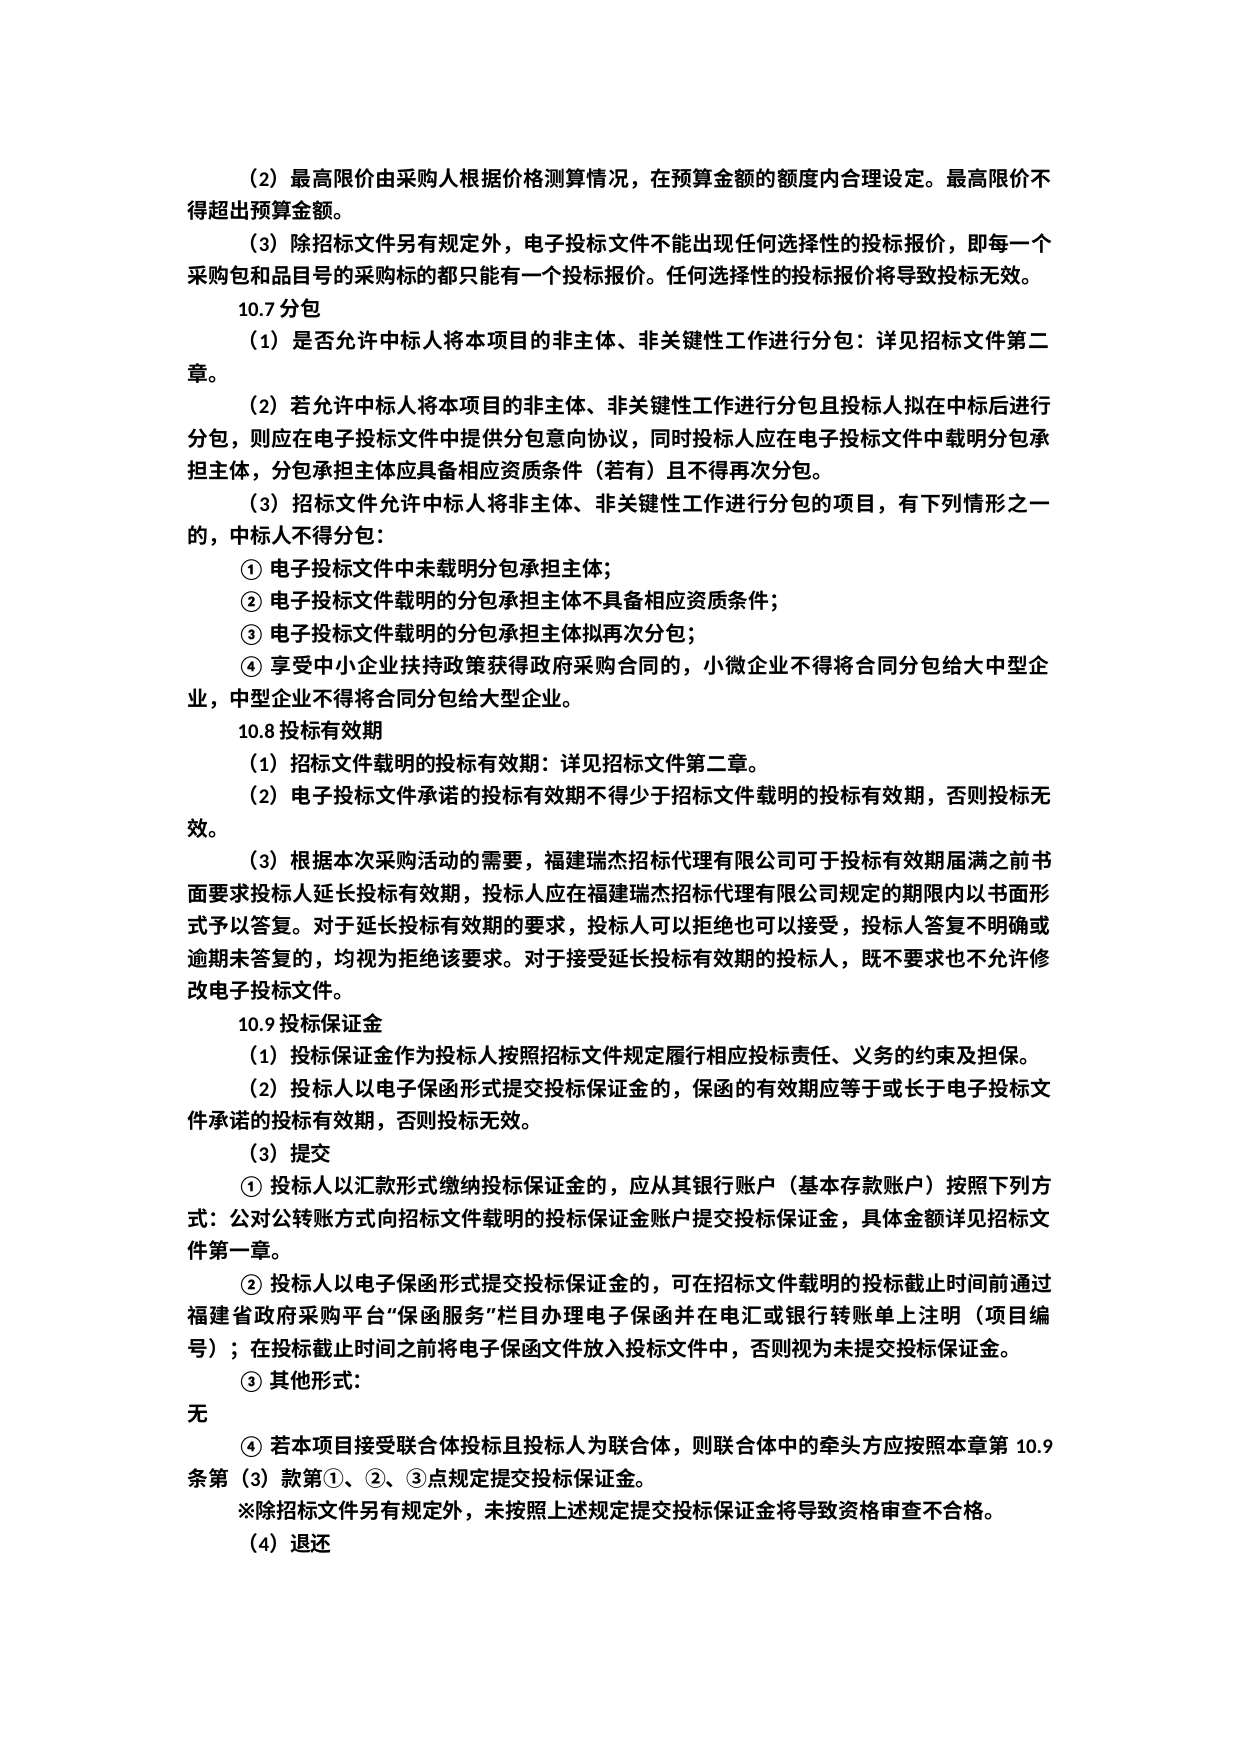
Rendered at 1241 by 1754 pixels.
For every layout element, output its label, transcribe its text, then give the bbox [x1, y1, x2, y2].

text （3）提交 [187, 1137, 1053, 1169]
text ④若本项目接受联合体投标且投标人为联合体，则联合体中的牵头方应按照本章第10.9条第（3）款第①、②、③点规定提交投标保证金。 [187, 1429, 1053, 1494]
text ②投标人以电子保函形式提交投标保证金的，可在招标文件载明的投标截止时间前通过福建省政府采购平台“保函服务”栏目办理电子保函并在电汇或银行转账单上注明（项目编号）；在投标截止时间之前将电子保函文件放入投标文件中，否则视为未提交投标保证金。 [187, 1267, 1053, 1364]
text （1）投标保证金作为投标人按照招标文件规定履行相应投标责任、义务的约束及担保。 [187, 1039, 1053, 1072]
text （2）电子投标文件承诺的投标有效期不得少于招标文件载明的投标有效期，否则投标无效。 [187, 779, 1053, 844]
text （1）招标文件载明的投标有效期：详见招标文件第二章。 [187, 747, 1053, 779]
text （2）若允许中标人将本项目的非主体、非关键性工作进行分包且投标人拟在中标后进行分包，则应在电子投标文件中提供分包意向协议，同时投标人应在电子投标文件中载明分包承担主体，分包承担主体应具备相应资质条件（若有）且不得再次分包。 [187, 389, 1053, 487]
text ③其他形式： [187, 1364, 1053, 1397]
text 10.9投标保证金 [187, 1007, 1053, 1039]
text ④享受中小企业扶持政策获得政府采购合同的，小微企业不得将合同分包给大中型企业，中型企业不得将合同分包给大型企业。 [187, 649, 1053, 714]
text （3）招标文件允许中标人将非主体、非关键性工作进行分包的项目，有下列情形之一的，中标人不得分包： [187, 487, 1053, 552]
text ①投标人以汇款形式缴纳投标保证金的，应从其银行账户（基本存款账户）按照下列方式：公对公转账方式向招标文件载明的投标保证金账户提交投标保证金，具体金额详见招标文件第一章。 [187, 1169, 1053, 1267]
text （2）最高限价由采购人根据价格测算情况，在预算金额的额度内合理设定。最高限价不得超出预算金额。 [187, 162, 1053, 227]
text ③电子投标文件载明的分包承担主体拟再次分包； [187, 617, 1053, 649]
text ※除招标文件另有规定外，未按照上述规定提交投标保证金将导致资格审查不合格。 [187, 1494, 1053, 1527]
text （3）除招标文件另有规定外，电子投标文件不能出现任何选择性的投标报价，即每一个采购包和品目号的采购标的都只能有一个投标报价。任何选择性的投标报价将导致投标无效。 [187, 227, 1053, 292]
text （1）是否允许中标人将本项目的非主体、非关键性工作进行分包：详见招标文件第二章。 [187, 324, 1053, 389]
text 10.8投标有效期 [187, 714, 1053, 747]
text （4）退还 [187, 1527, 1053, 1559]
text ①电子投标文件中未载明分包承担主体； [187, 552, 1053, 584]
text （2）投标人以电子保函形式提交投标保证金的，保函的有效期应等于或长于电子投标文件承诺的投标有效期，否则投标无效。 [187, 1072, 1053, 1137]
text 无 [187, 1397, 1053, 1429]
text ②电子投标文件载明的分包承担主体不具备相应资质条件； [187, 584, 1053, 617]
text （3）根据本次采购活动的需要，福建瑞杰招标代理有限公司可于投标有效期届满之前书面要求投标人延长投标有效期，投标人应在福建瑞杰招标代理有限公司规定的期限内以书面形式予以答复。对于延长投标有效期的要求，投标人可以拒绝也可以接受，投标人答复不明确或逾期未答复的，均视为拒绝该要求。对于接受延长投标有效期的投标人，既不要求也不允许修改电子投标文件。 [187, 844, 1053, 1007]
text 10.7分包 [187, 292, 1053, 324]
